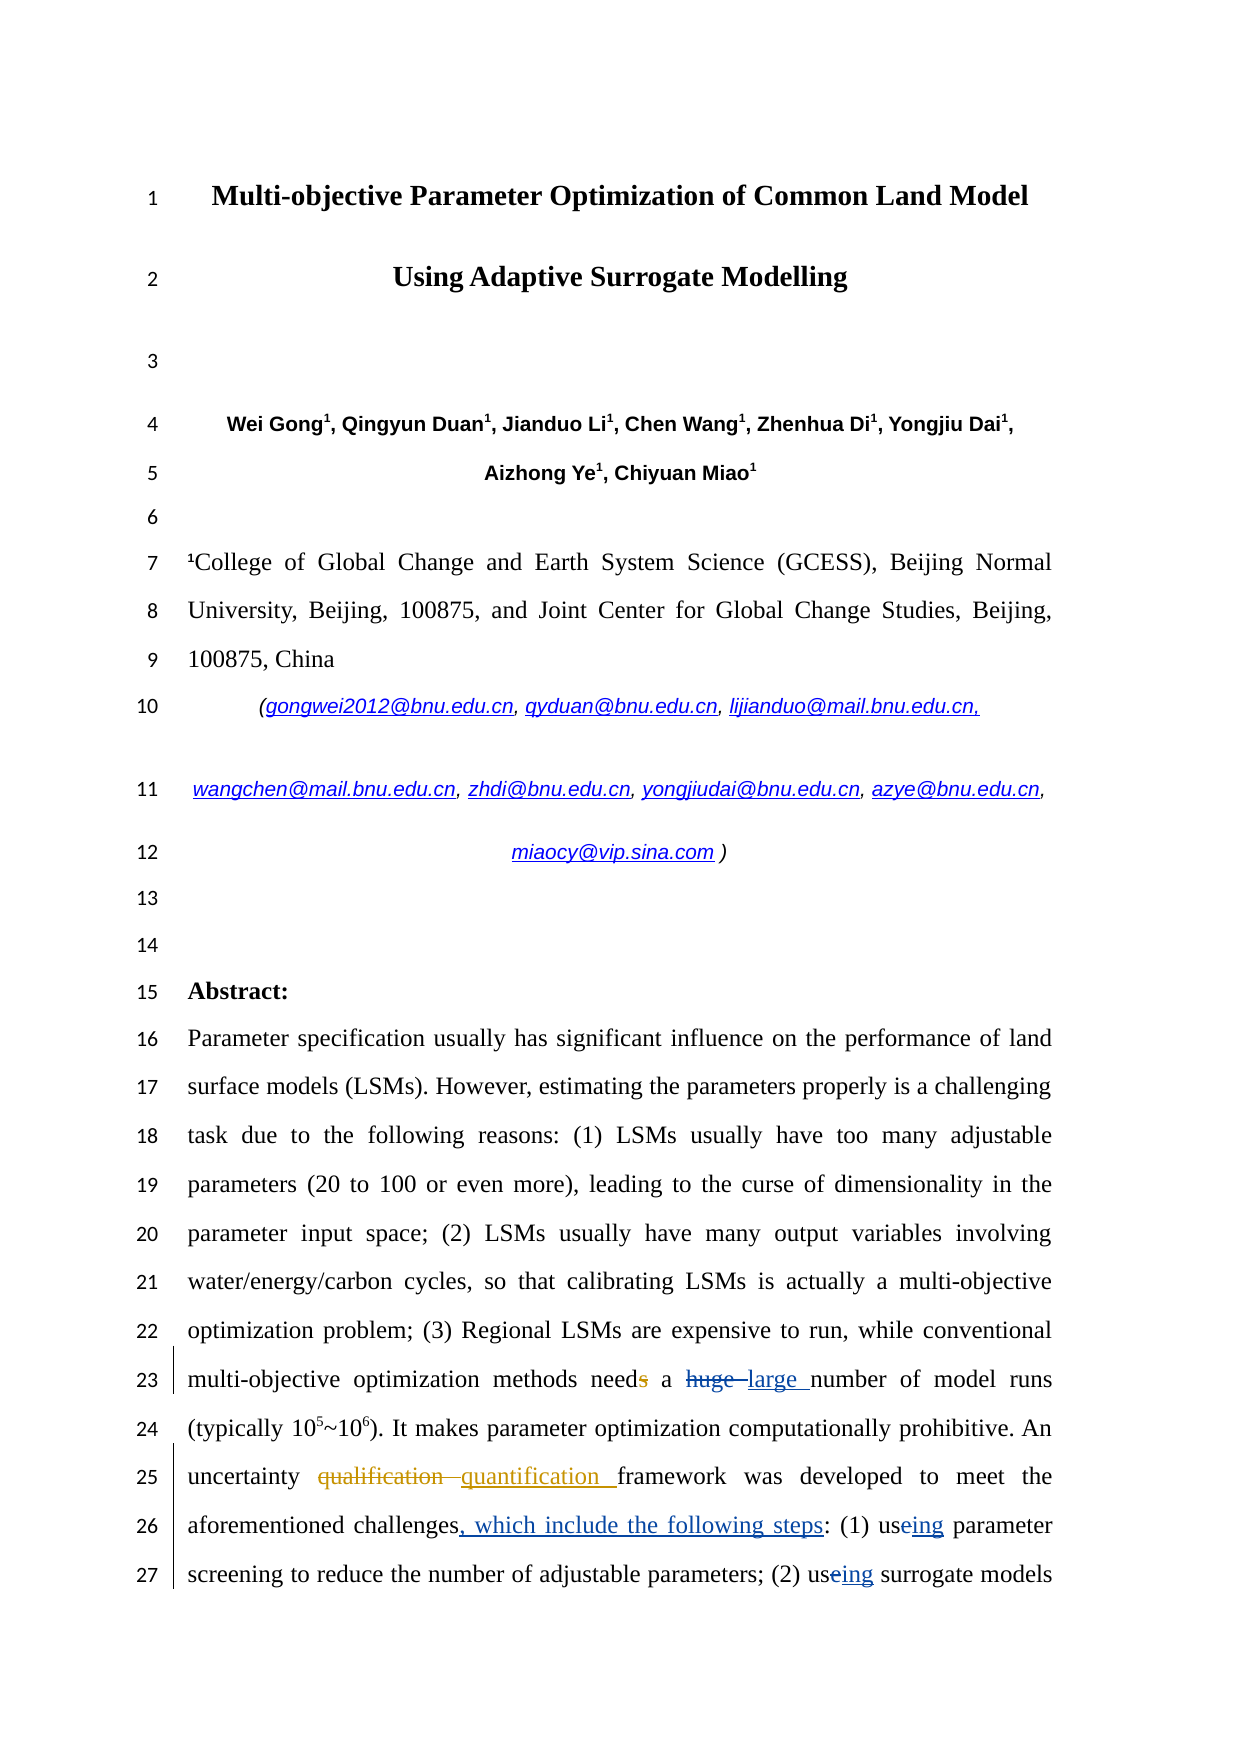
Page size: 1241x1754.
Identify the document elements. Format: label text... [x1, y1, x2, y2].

text Using Adaptive Surrogate Modelling [187, 244, 1053, 309]
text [187, 1021, 1053, 1589]
text Wei Gong1, Qingyun Duan1, Jianduo Li1, Chen Wang1, Zhenhua Di1, Yongjiu Dai1, Aizhong Ye1, Chiyuan Miao1 [187, 407, 1053, 488]
text Abstract: [187, 974, 1053, 1006]
text Multi-objective Parameter Optimization of Common Land Model [187, 162, 1053, 227]
text (gongwei2012@bnu.edu.cn, qyduan@bnu.edu.cn, lijianduo@mail.bnu.edu.cn, wangchen@mail.bnu.edu.cn, zhdi@bnu.edu.cn, yongjiudai@bnu.edu.cn, azye@bnu.edu.cn, miaocy@vip.sina.com ) [187, 689, 1053, 868]
text 1College of Global Change and Earth System Science (GCESS), Beijing Normal University, Beijing, 100875, and Joint Center for Global Change Studies, Beijing, 100875, China [187, 545, 1053, 675]
